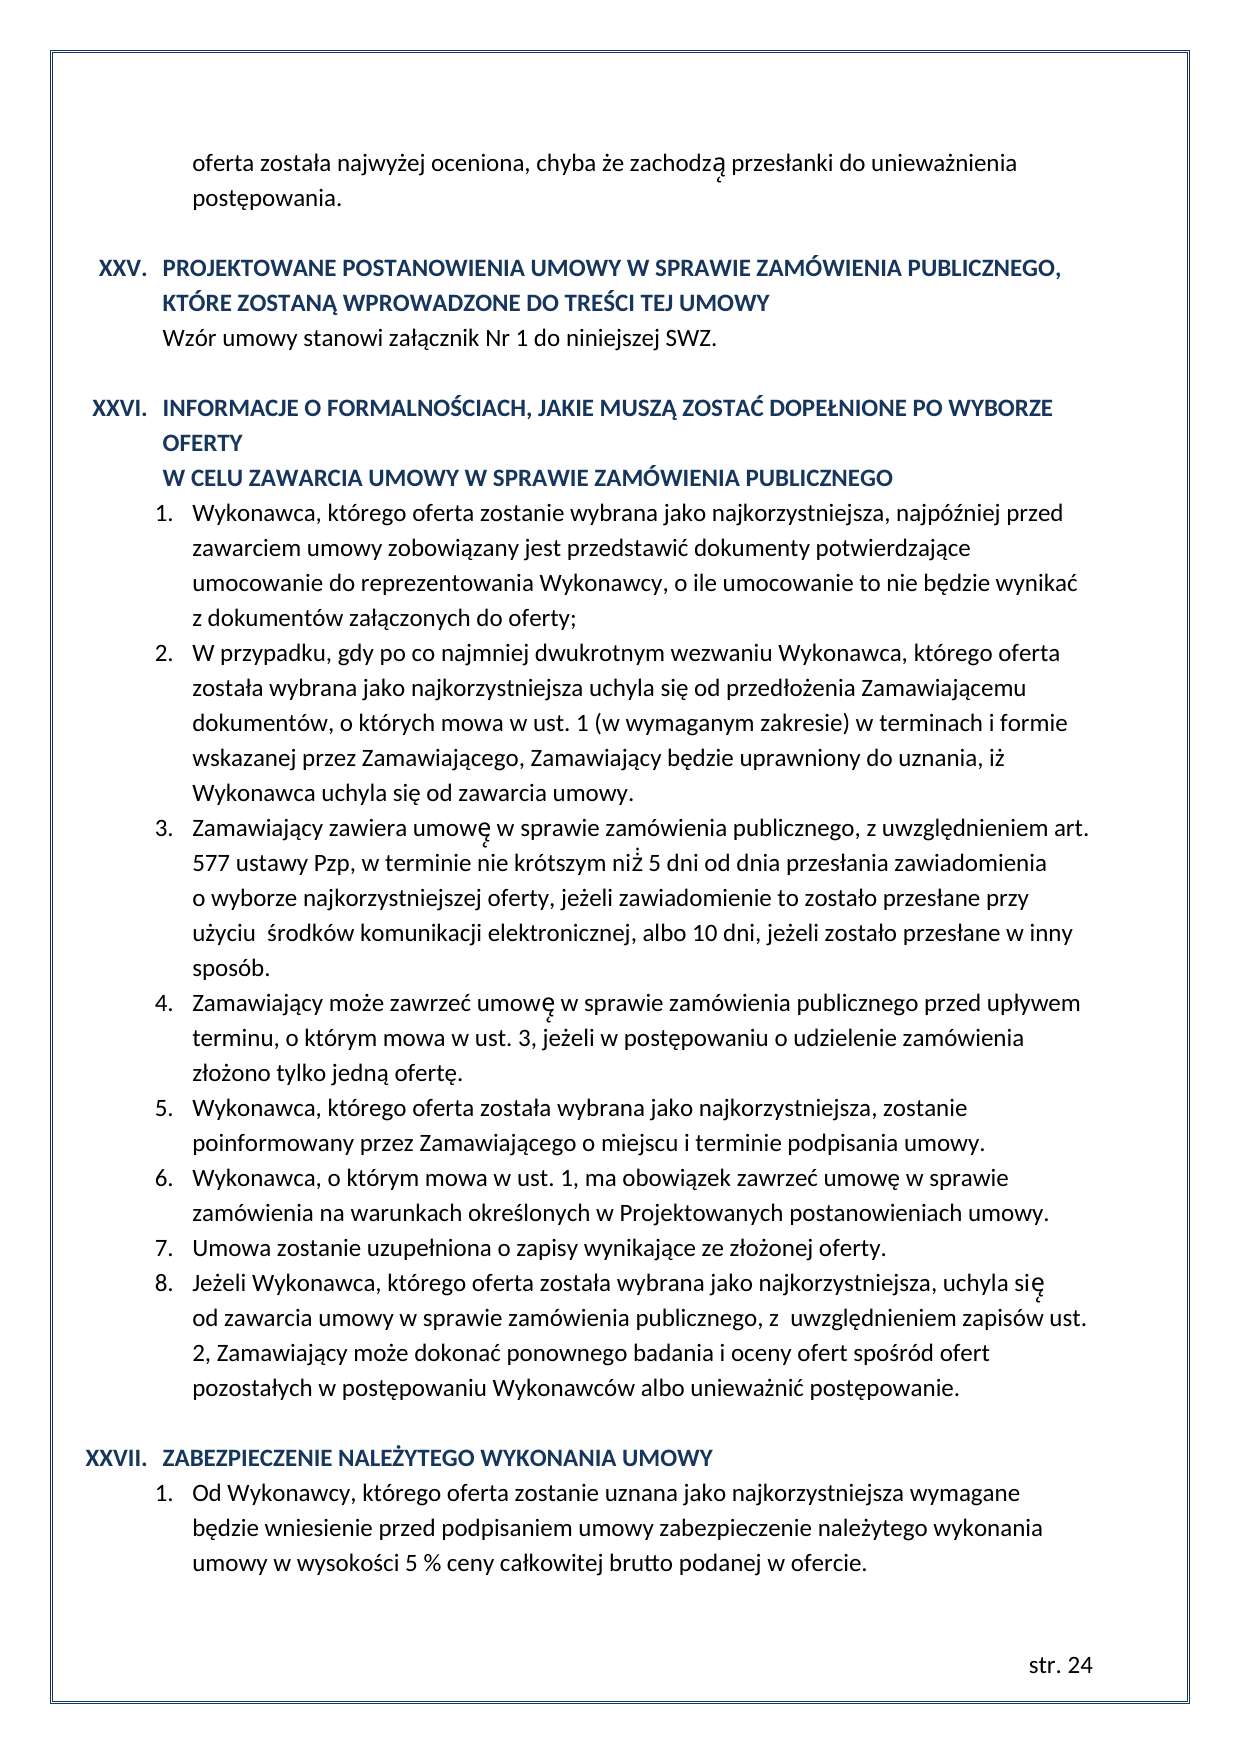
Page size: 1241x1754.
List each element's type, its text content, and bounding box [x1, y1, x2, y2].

subtitle PROJEKTOWANE POSTANOWIENIA UMOWY W SPRAWIE ZAMÓWIENIA PUBLICZNEGO, KTÓRE ZOSTANĄ WPROWADZONE DO TREŚCI TEJ UMOWY [148, 253, 1093, 318]
list Od Wykonawcy, którego oferta zostanie uznana jako najkorzystniejsza wymagane będzie wniesienie przed podpisaniem umowy zabezpieczenie należytego wykonania umowy w wysokości 5 % ceny całkowitej brutto podanej w ofercie. [154, 1478, 1093, 1578]
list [154, 148, 1093, 213]
list Umowa zostanie uzupełniona o zapisy wynikające ze złożonej oferty. [154, 1233, 1093, 1263]
subtitle ZABEZPIECZENIE NALEŻYTEGO WYKONANIA UMOWY [148, 1443, 1093, 1473]
list Wzór umowy stanowi załącznik Nr 1 do niniejszej SWZ. [162, 323, 1093, 353]
list W przypadku, gdy po co najmniej dwukrotnym wezwaniu Wykonawca, którego oferta została wybrana jako najkorzystniejsza uchyla się od przedłożenia Zamawiającemu dokumentów, o których mowa w ust. 1 (w wymaganym zakresie) w terminach i formie wskazanej przez Zamawiającego, Zamawiający będzie uprawniony do uznania, iż Wykonawca uchyla się od zawarcia umowy. [154, 638, 1093, 808]
list Zamawiający może zawrzeć umowę̨ w sprawie zamówienia publicznego przed upływem terminu, o którym mowa w ust. 3, jeżeli w postępowaniu o udzielenie zamówienia złożono tylko jedną ofertę. [154, 988, 1093, 1088]
list Wykonawca, którego oferta zostanie wybrana jako najkorzystniejsza, najpóźniej przed zawarciem umowy zobowiązany jest przedstawić dokumenty potwierdzające umocowanie do reprezentowania Wykonawcy, o ile umocowanie to nie będzie wynikać z dokumentów załączonych do oferty; [154, 498, 1093, 633]
list Zamawiający zawiera umowę̨ w sprawie zamówienia publicznego, z uwzględnieniem art. 577 ustawy Pzp, w terminie nie krótszym niż̇ 5 dni od dnia przesłania zawiadomienia o wyborze najkorzystniejszej oferty, jeżeli zawiadomienie to zostało przesłane przy użyciu środków komunikacji elektronicznej, albo 10 dni, jeżeli zostało przesłane w inny sposób. [154, 813, 1093, 983]
list Wykonawca, którego oferta została wybrana jako najkorzystniejsza, zostanie poinformowany przez Zamawiającego o miejscu i terminie podpisania umowy. [154, 1093, 1093, 1158]
list Jeżeli Wykonawca, którego oferta została wybrana jako najkorzystniejsza, uchyla się̨ od zawarcia umowy w sprawie zamówienia publicznego, z uwzględnieniem zapisów ust. 2, Zamawiający może dokonać ponownego badania i oceny ofert spośród ofert pozostałych w postępowaniu Wykonawców albo unieważnić postępowanie. [154, 1268, 1093, 1403]
list Wykonawca, o którym mowa w ust. 1, ma obowiązek zawrzeć umowę w sprawie zamówienia na warunkach określonych w Projektowanych postanowieniach umowy. [154, 1163, 1093, 1228]
subtitle INFORMACJE O FORMALNOŚCIACH, JAKIE MUSZĄ ZOSTAĆ DOPEŁNIONE PO WYBORZE OFERTY W CELU ZAWARCIA UMOWY W SPRAWIE ZAMÓWIENIA PUBLICZNEGO [148, 393, 1093, 493]
